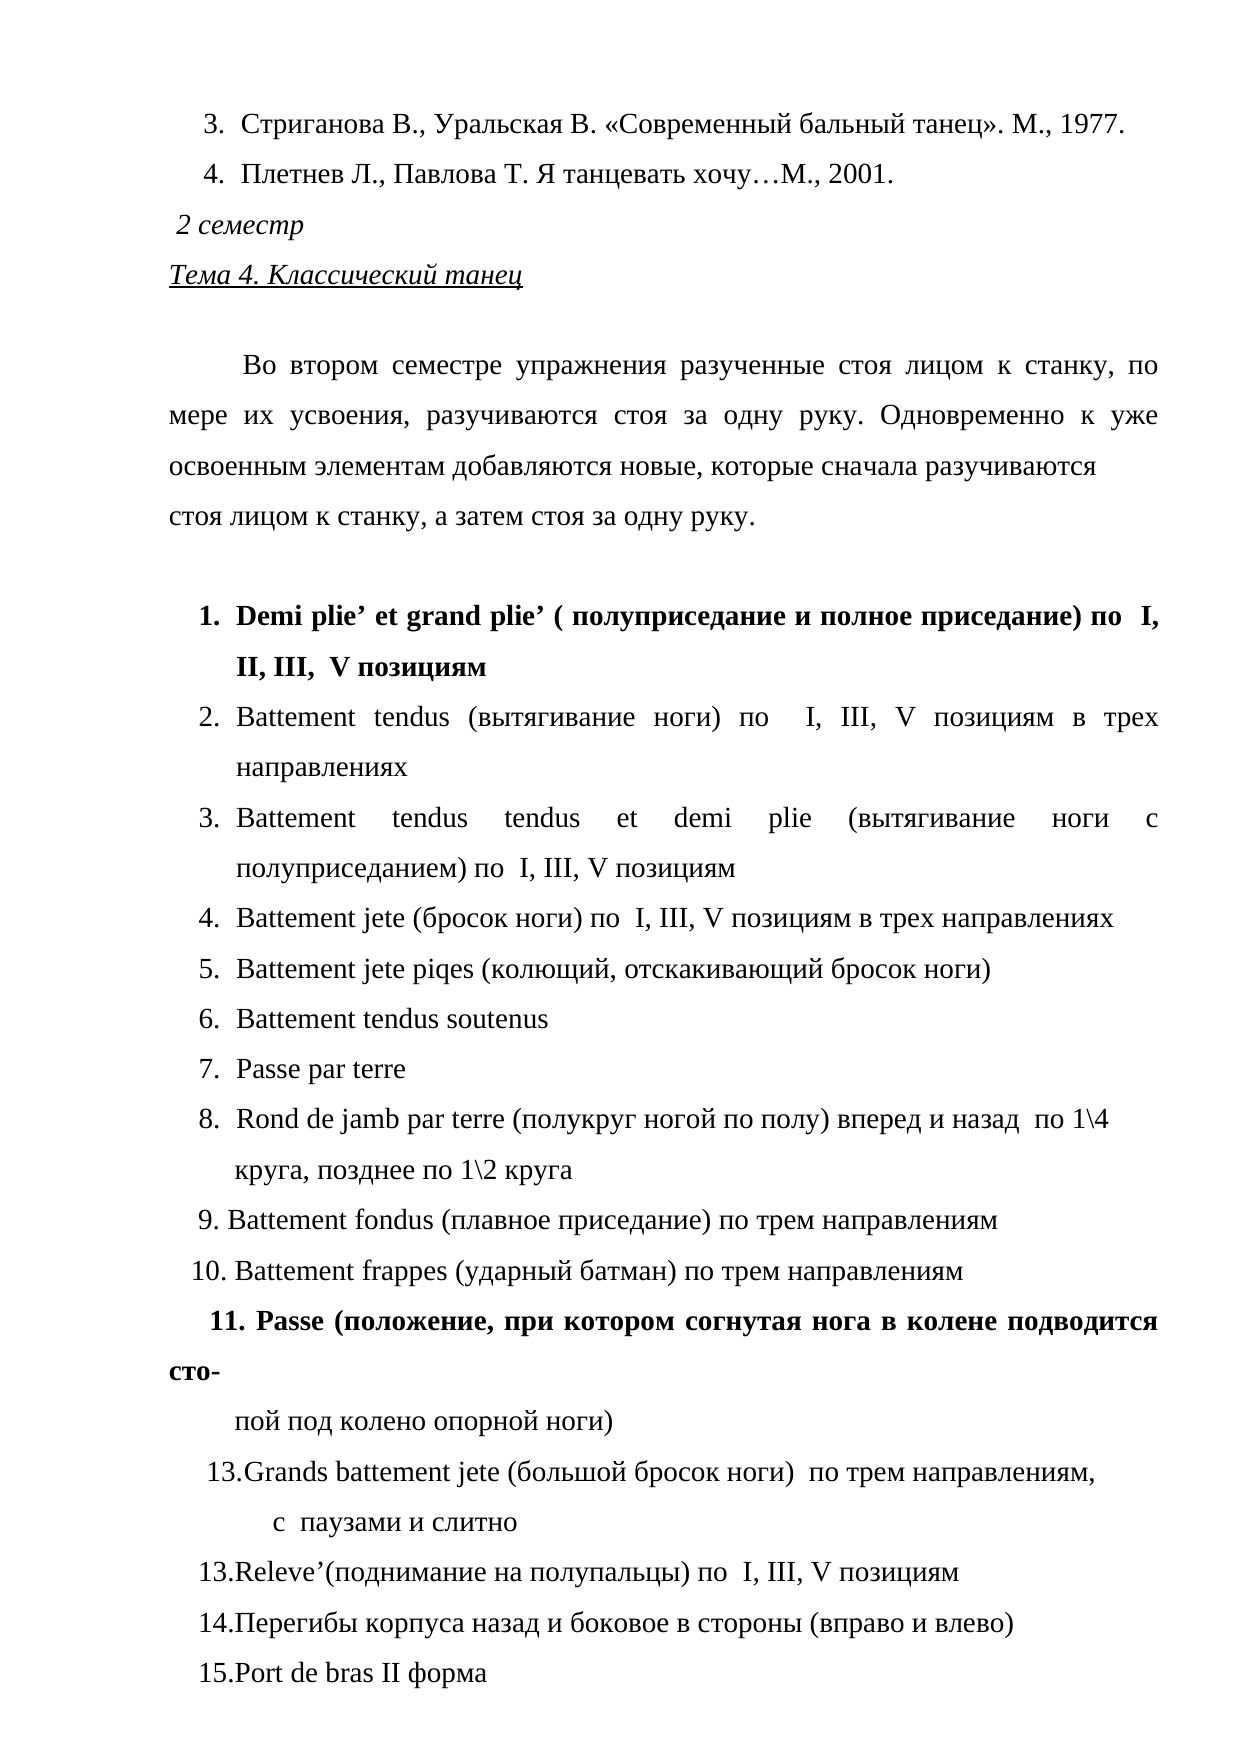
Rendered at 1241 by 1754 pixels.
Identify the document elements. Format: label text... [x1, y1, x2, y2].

text 2 семестр [169, 207, 1159, 240]
list Rond de jamb par terre (полукруг ногой по полу) вперед и назад по 1\4 [198, 1102, 1159, 1135]
text 13.Releve’(поднимание на полупальцы) по I, III, V позициям [169, 1554, 1159, 1588]
list 11. Passe (положение, при котором согнутая нога в колене подводится сто- [169, 1303, 1159, 1387]
text Во втором семестре упражнения разученные стоя лицом к станку, по мере их усвоения, разучиваются стоя за одну руку. Одновременно к уже освоенным элементам добавляются новые, которые сначала разучиваются [169, 347, 1159, 481]
text стоя лицом к станку, а затем стоя за одну руку. [169, 498, 1159, 531]
list Demi plie’ et grand plie’ ( полуприседание и полное приседание) по I, II, III, V позициям [198, 598, 1159, 682]
text 15.Port de bras II форма [169, 1655, 1159, 1689]
list Battement tendus tendus et demi plie (вытягивание ноги с полуприседанием) по I, III, V позициям [198, 800, 1159, 884]
list Grands battement jete (большой бросок ноги) по трем направлениям, [206, 1454, 1159, 1487]
list Плетнев Л., Павлова Т. Я танцевать хочу…М., 2001. [203, 157, 1159, 190]
text Тема 4. Классический танец [169, 257, 1159, 291]
list Passe par terre [198, 1051, 1159, 1085]
list Battement tendus (вытягивание ноги) по I, III, V позициям в трех направлениях [198, 699, 1159, 783]
list Стриганова В., Уральская В. «Современный бальный танец». М., 1977. [203, 106, 1159, 140]
list Battement tendus soutenus [198, 1001, 1159, 1034]
text пой под колено опорной ноги) [169, 1403, 1159, 1437]
text 10. Battement frappes (ударный батман) по трем направлениям [169, 1253, 1159, 1286]
text 9. Battement fondus (плавное приседание) по трем направлениям [169, 1202, 1159, 1236]
list Battement jete (бросок ноги) по I, III, V позициям в трех направлениях [198, 900, 1159, 934]
text круга, позднее по 1\2 круга [169, 1152, 1159, 1186]
list Battement jete piqes (колющий, отскакивающий бросок ноги) [198, 951, 1159, 984]
text с паузами и слитно [236, 1504, 1159, 1538]
text 14.Перегибы корпуса назад и боковое в стороны (вправо и влево) [169, 1605, 1159, 1638]
